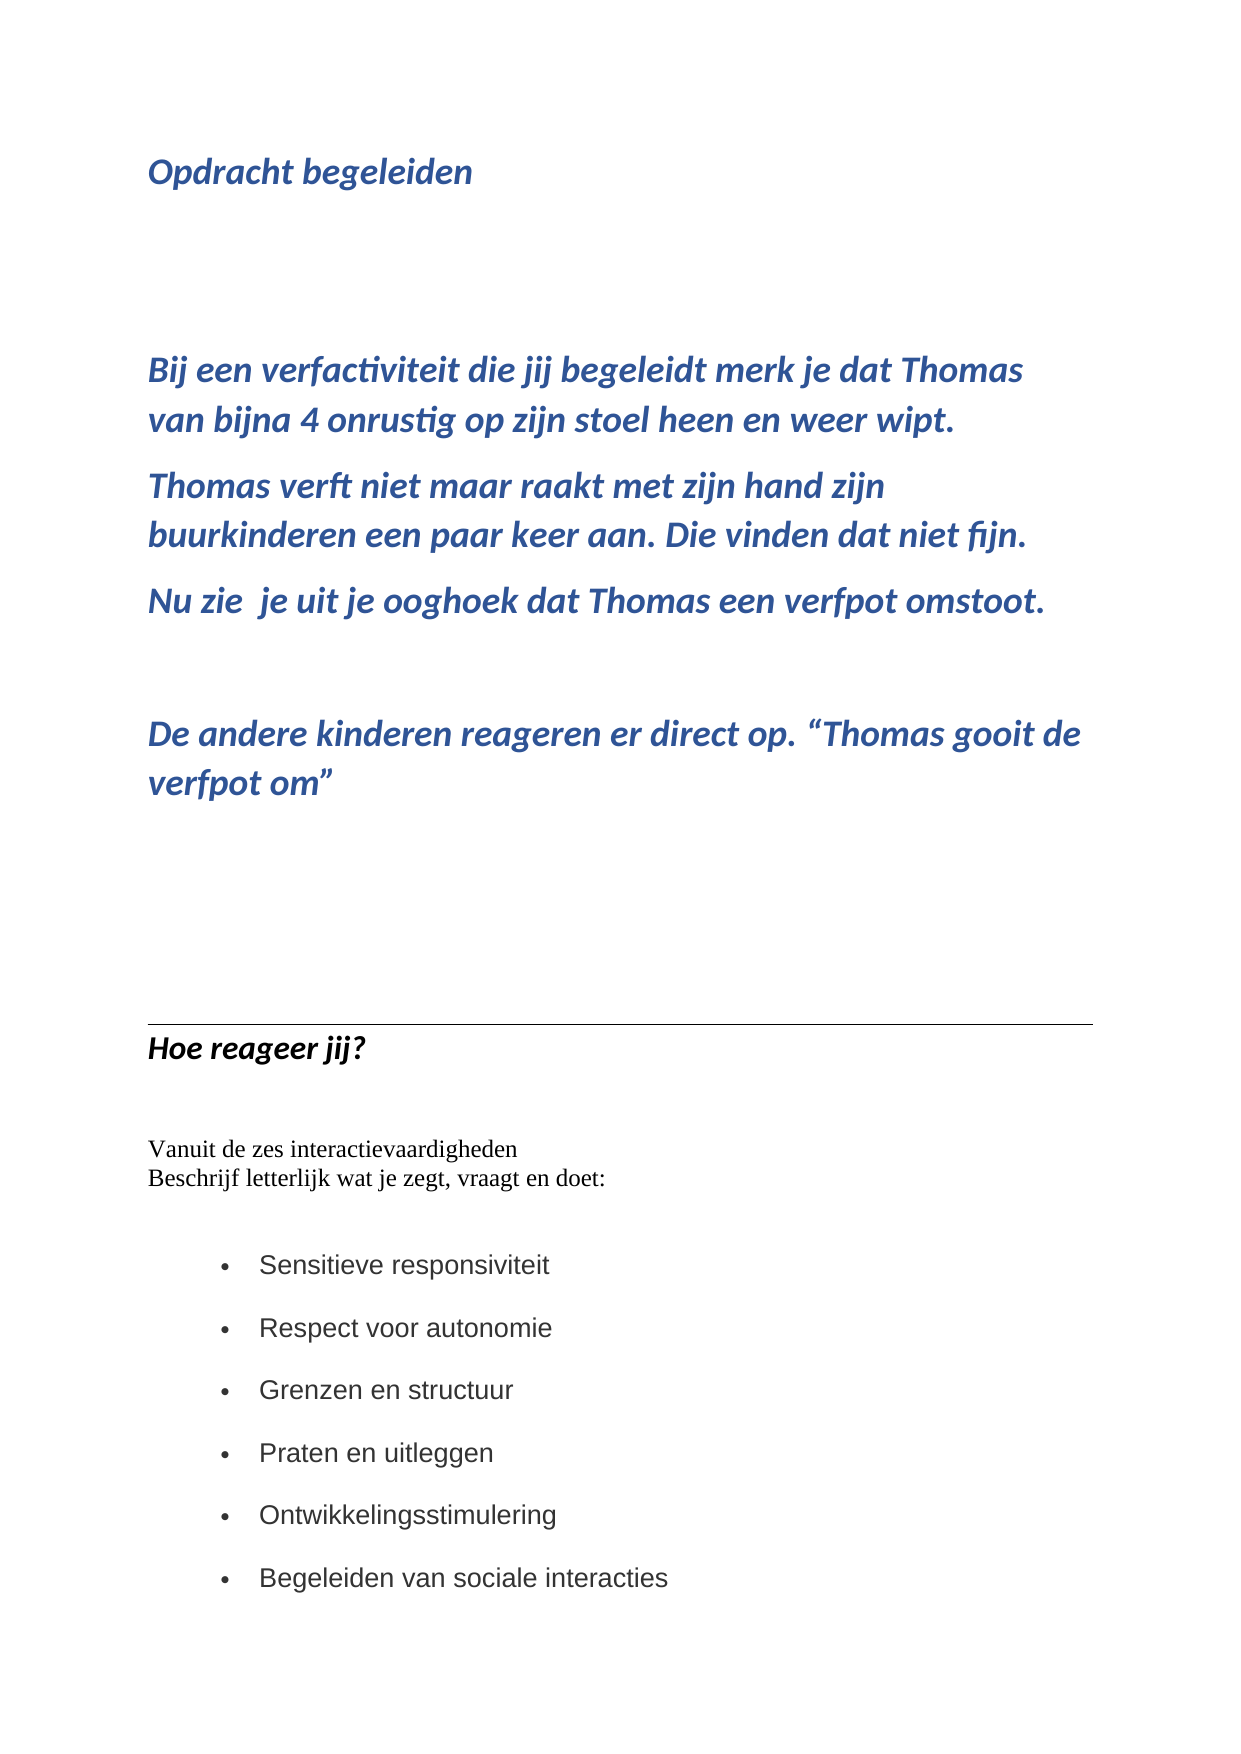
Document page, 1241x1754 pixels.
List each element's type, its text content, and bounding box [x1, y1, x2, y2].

text Bij een verfactiviteit die jij begeleidt merk je dat Thomas van bijna 4 onrustig op zijn stoel heen en weer wipt. [148, 346, 1093, 441]
list Respect voor autonomie [221, 1312, 1093, 1343]
text Opdracht begeleiden [148, 148, 1093, 193]
text Vanuit de zes interactievaardigheden [148, 1134, 1093, 1163]
list Sensitieve responsiviteit [221, 1249, 1093, 1281]
list Praten en uitleggen [221, 1437, 1093, 1468]
text De andere kinderen reageren er direct op. “Thomas gooit de verfpot om” [148, 709, 1093, 805]
list Grenzen en structuur [221, 1374, 1093, 1406]
text Beschrijf letterlijk wat je zegt, vraagt en doet: [148, 1163, 1093, 1192]
list Ontwikkelingsstimulering [221, 1499, 1093, 1531]
text Thomas verft niet maar raakt met zijn hand zijn buurkinderen een paar keer aan. Die vinden dat niet fijn. [148, 462, 1093, 557]
list Begeleiden van sociale interacties [221, 1562, 1093, 1593]
text Nu zie je uit je ooghoek dat Thomas een verfpot omstoot. [148, 577, 1093, 623]
text Hoe reageer jij? [148, 1025, 1093, 1067]
